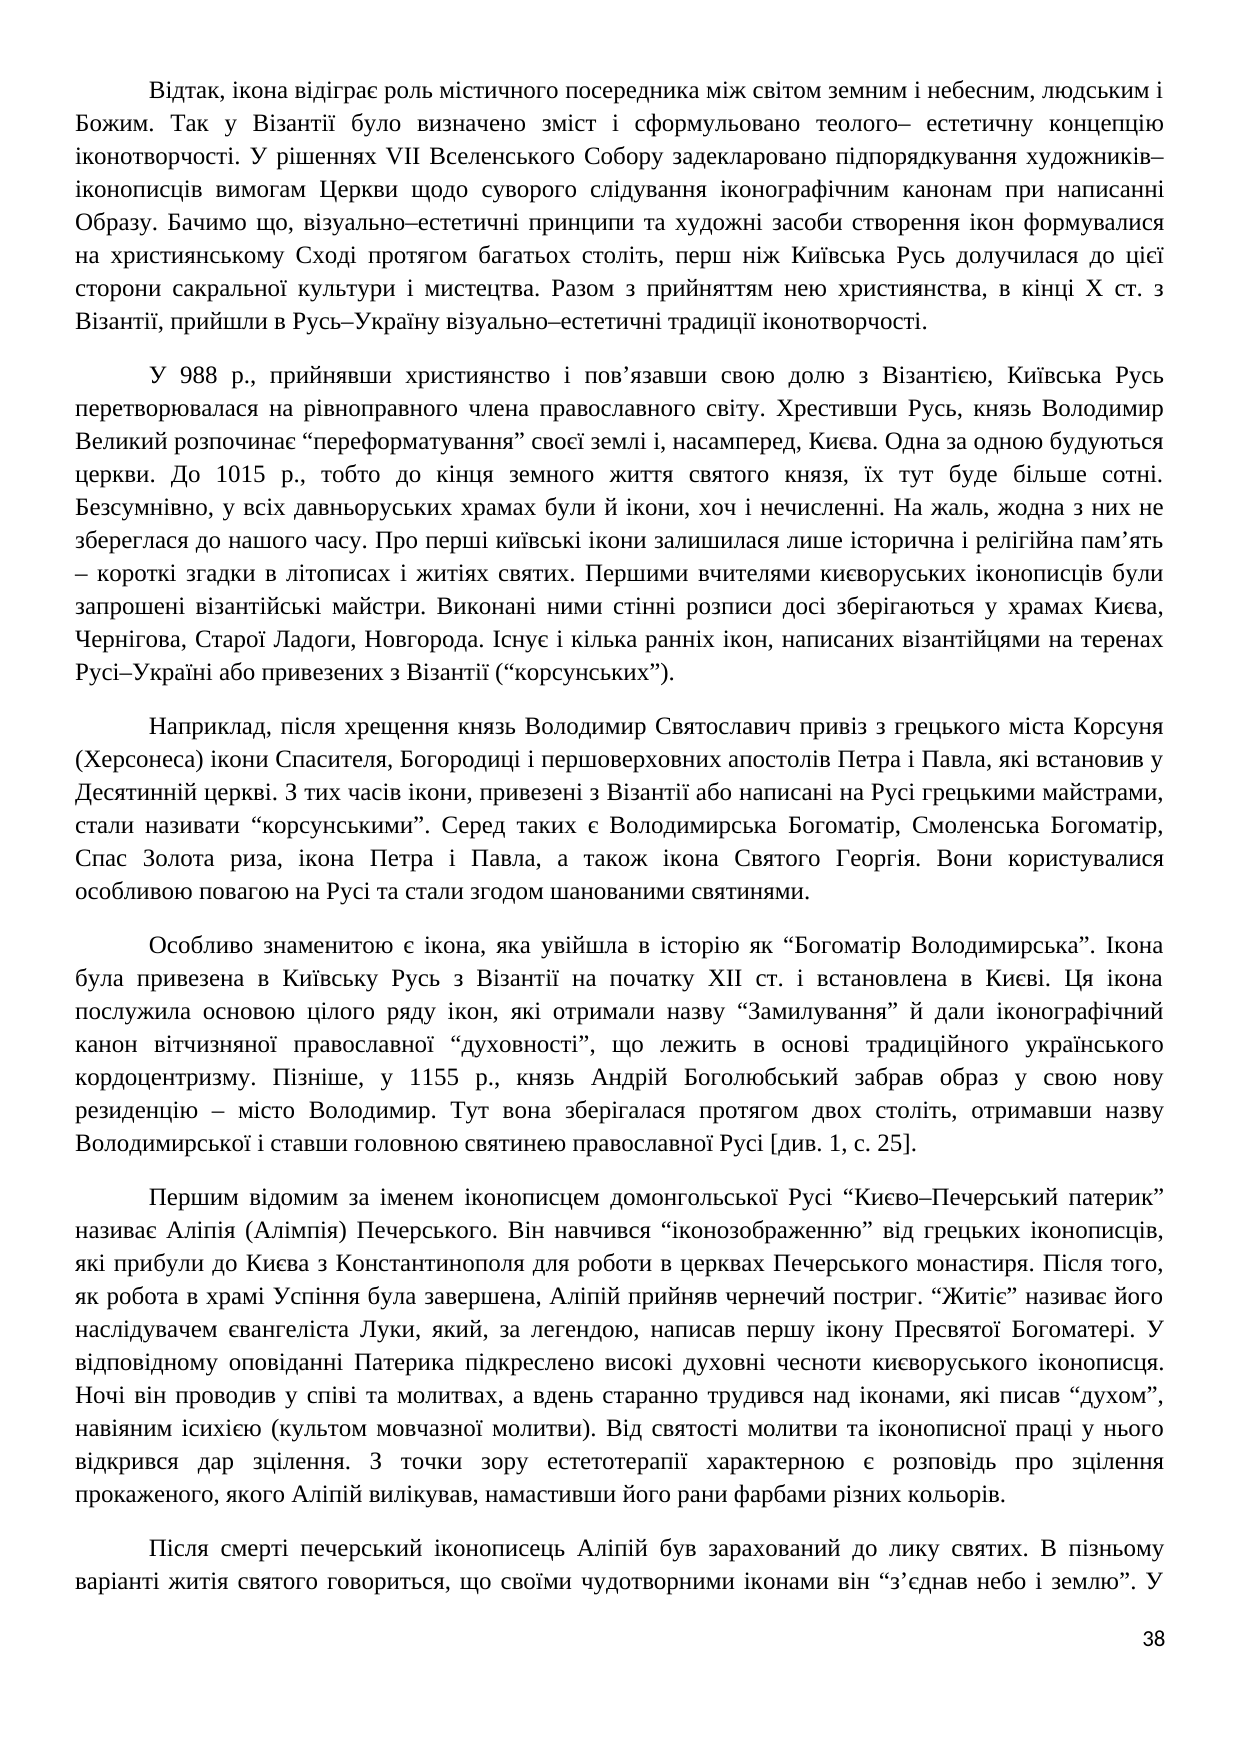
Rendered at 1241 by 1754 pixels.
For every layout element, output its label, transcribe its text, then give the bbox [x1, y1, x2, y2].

text Наприклад, після хрещення князь Володимир Святославич привіз з грецького міста Корсуня (Херсонеса) ікони Спасителя, Богородиці і першоверховних апостолів Петра і Павла, які встановив у Десятинній церкві. З тих часів ікони, привезені з Візантії або написані на Русі грецькими майстрами, стали називати “корсунськими”. Серед таких є Володимирська Богоматір, Смоленська Богоматір, Спас Золота риза, ікона Петра і Павла, а також ікона Святого Георгія. Вони користувалися особливою повагою на Русі та стали згодом шанованими святинями. [75, 711, 1165, 905]
text Особливо знаменитою є ікона, яка увійшла в історію як “Богоматір Володимирська”. Ікона була привезена в Київську Русь з Візантії на початку XII ст. і встановлена в Києві. Ця ікона послужила основою цілого ряду ікон, які отримали назву “Замилування” й дали іконографічний канон вітчизняної православної “духовності”, що лежить в основі традиційного українського кордоцентризму. Пізніше, у 1155 р., князь Андрій Боголюбський забрав образ у свою нову резиденцію – місто Володимир. Тут вона зберігалася протягом двох століть, отримавши назву Володимирської і ставши головною святинею православної Русі [див. 1, с. 25]. [75, 930, 1165, 1157]
text У 988 р., прийнявши християнство і пов’язавши свою долю з Візантією, Київська Русь перетворювалася на рівноправного члена православного світу. Хрестивши Русь, князь Володимир Великий розпочинає “переформатування” своєї землі і, насамперед, Києва. Одна за одною будуються церкви. До 1015 р., тобто до кінця земного життя святого князя, їх тут буде більше сотні. Безсумнівно, у всіх давньоруських храмах були й ікони, хоч і нечисленні. На жаль, жодна з них не збереглася до нашого часу. Про перші київські ікони залишилася лише історична і релігійна пам’ять – короткі згадки в літописах і житіях святих. Першими вчителями києворуських іконописців були запрошені візантійські майстри. Виконані ними стінні розписи досі зберігаються у храмах Києва, Чернігова, Старої Ладоги, Новгорода. Існує і кілька ранніх ікон, написаних візантійцями на теренах Русі–Україні або привезених з Візантії (“корсунських”). [75, 360, 1165, 686]
text Відтак, ікона відіграє роль містичного посередника між світом земним і небесним, людським і Божим. Так у Візантії було визначено зміст і сформульовано теолого– естетичну концепцію іконотворчості. У рішеннях VII Вселенського Собору задекларовано підпорядкування художників–іконописців вимогам Церкви щодо суворого слідування іконографічним канонам при написанні Образу. Бачимо що, візуально–естетичні принципи та художні засоби створення ікон формувалися на християнському Сході протягом багатьох століть, перш ніж Київська Русь долучилася до цієї сторони сакральної культури і мистецтва. Разом з прийняттям нею християнства, в кінці X ст. з Візантії, прийшли в Русь–Україну візуально–естетичні традиції іконотворчості. [75, 75, 1165, 335]
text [75, 1533, 1165, 1595]
text Першим відомим за іменем іконописцем домонгольської Русі “Києво–Печерський патерик” називає Аліпія (Алімпія) Печерського. Він навчився “іконозображенню” від грецьких іконописців, які прибули до Києва з Константинополя для роботи в церквах Печерського монастиря. Після того, як робота в храмі Успіння була завершена, Аліпій прийняв чернечий постриг. “Житіє” називає його наслідувачем євангеліста Луки, який, за легендою, написав першу ікону Пресвятої Богоматері. У відповідному оповіданні Патерика підкреслено високі духовні чесноти києворуського іконописця. Ночі він проводив у співі та молитвах, а вдень старанно трудився над іконами, які писав “духом”, навіяним ісихією (культом мовчазної молитви). Від святості молитви та іконописної праці у нього відкрився дар зцілення. З точки зору естетотерапії характерною є розповідь про зцілення прокаженого, якого Аліпій вилікував, намастивши його рани фарбами різних кольорів. [75, 1182, 1165, 1508]
